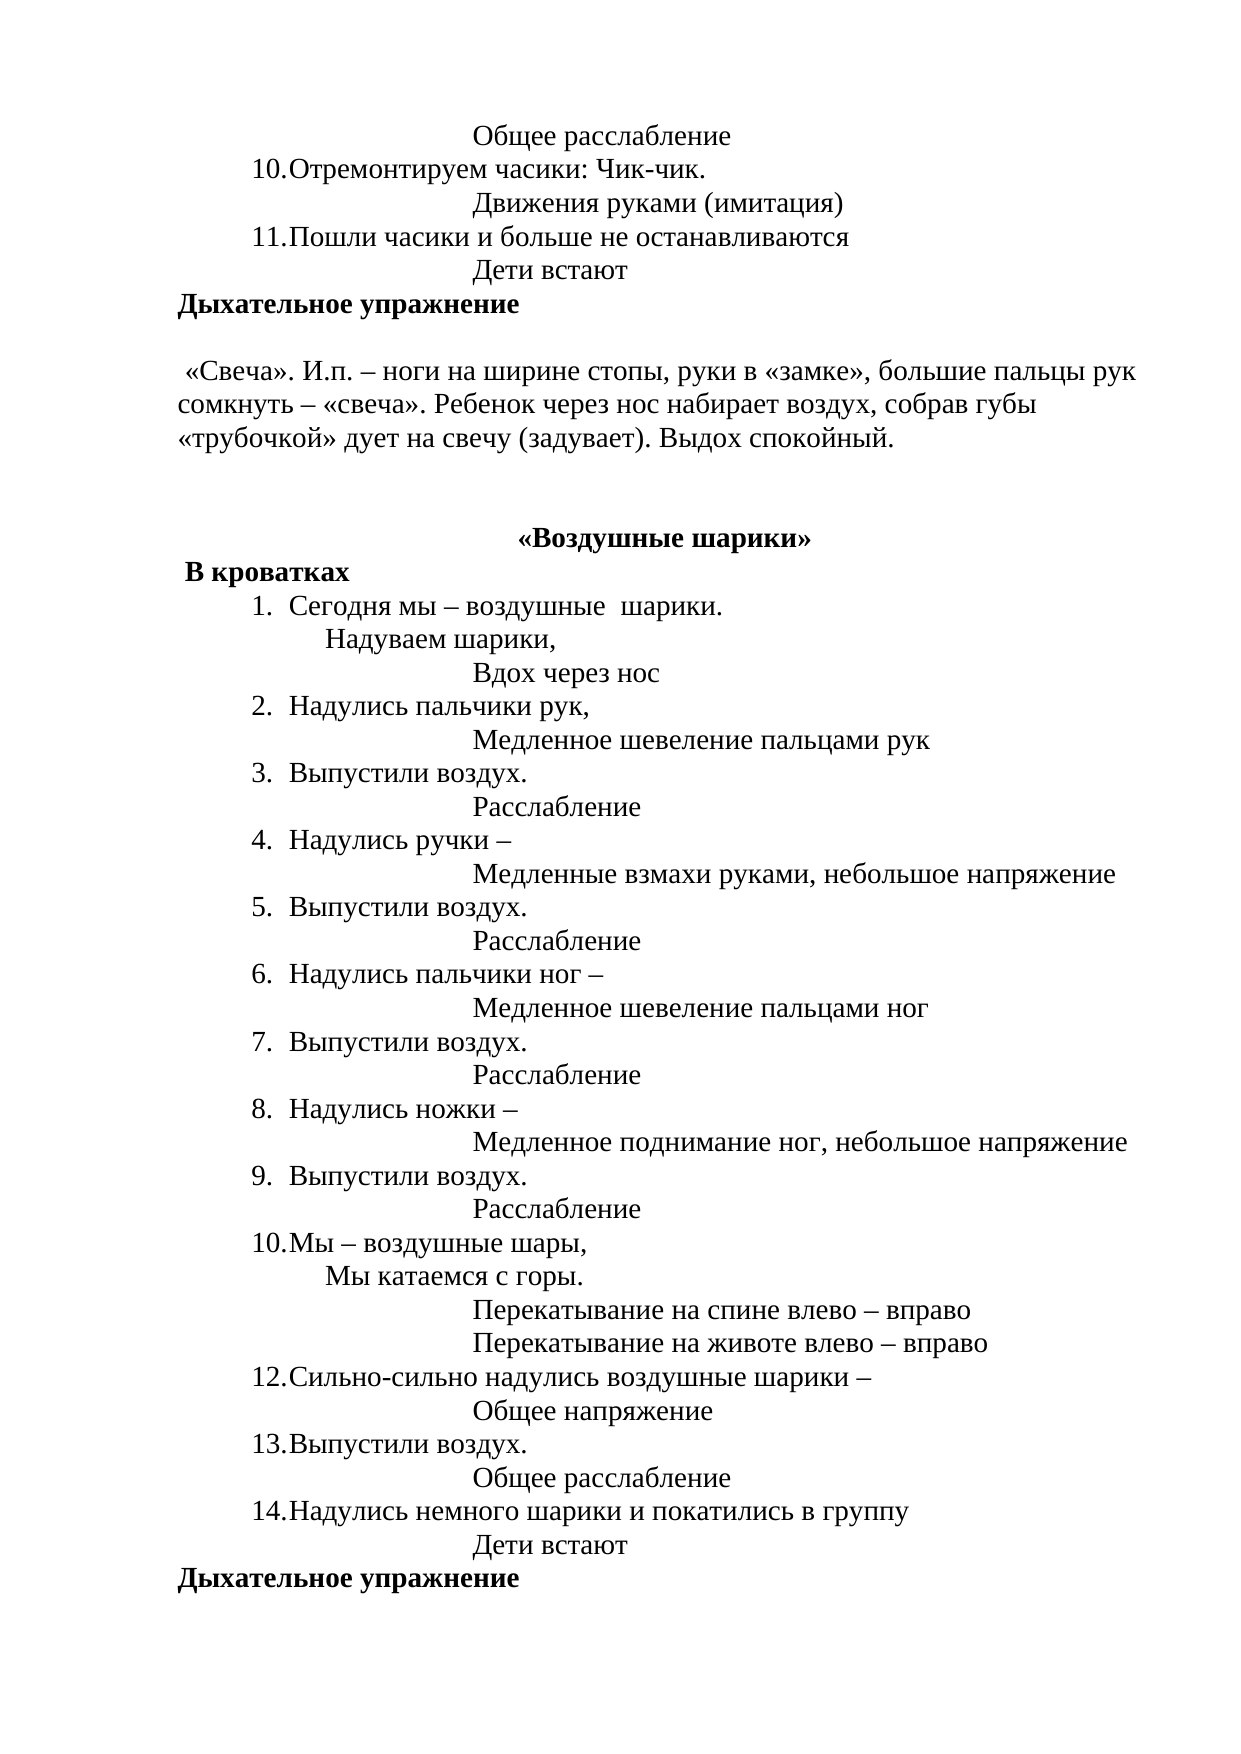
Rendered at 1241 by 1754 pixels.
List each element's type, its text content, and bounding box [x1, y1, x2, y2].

text Расслабление [400, 1191, 1152, 1225]
list Надулись ножки – [251, 1091, 1152, 1124]
list Надулись пальчики рук, [251, 688, 1152, 722]
list Мы – воздушные шары, [251, 1225, 1152, 1258]
list Сильно-сильно надулись воздушные шарики – [251, 1359, 1152, 1393]
text Расслабление [400, 1057, 1152, 1091]
list Отремонтируем часики: Чик-чик. [251, 152, 1152, 185]
text Медленное шевеление пальцами ног [400, 990, 1152, 1024]
text Перекатывание на спине влево – вправо [400, 1292, 1152, 1326]
list Выпустили воздух. [251, 889, 1152, 923]
list Сегодня мы – воздушные шарики. [251, 588, 1152, 621]
text В кроватках [177, 554, 1152, 588]
text «Воздушные шарики» [177, 521, 1152, 554]
text Медленные взмахи руками, небольшое напряжение [400, 856, 1152, 889]
text Надуваем шарики, [252, 621, 1152, 655]
text Движения руками (имитация) [400, 185, 1152, 219]
text Вдох через нос [400, 655, 1152, 688]
text Дыхательное упражнение [177, 286, 1152, 319]
list Выпустили воздух. [251, 1426, 1152, 1460]
text Мы катаемся с горы. [252, 1258, 1152, 1292]
list Надулись ручки – [251, 822, 1152, 856]
list Выпустили воздух. [251, 1158, 1152, 1191]
text Дети встают [400, 252, 1152, 286]
text Общее расслабление [400, 118, 1152, 152]
text Медленное поднимание ног, небольшое напряжение [400, 1124, 1152, 1158]
text Расслабление [400, 923, 1152, 957]
list Надулись пальчики ног – [251, 957, 1152, 990]
list Пошли часики и больше не останавливаются [251, 219, 1152, 252]
text Медленное шевеление пальцами рук [400, 722, 1152, 755]
list Выпустили воздух. [251, 755, 1152, 789]
text Дыхательное упражнение [177, 1560, 1152, 1594]
text Общее напряжение [400, 1393, 1152, 1426]
text «Свеча». И.п. – ноги на ширине стопы, руки в «замке», большие пальцы рук сомкнуть – «свеча». Ребенок через нос набирает воздух, собрав губы «трубочкой» дует на свечу (задувает). Выдох спокойный. [177, 353, 1152, 453]
list Выпустили воздух. [251, 1024, 1152, 1057]
list Надулись немного шарики и покатились в группу [251, 1493, 1152, 1527]
text Расслабление [400, 789, 1152, 822]
text Общее расслабление [400, 1460, 1152, 1493]
text Перекатывание на животе влево – вправо [400, 1326, 1152, 1359]
text Дети встают [400, 1527, 1152, 1560]
